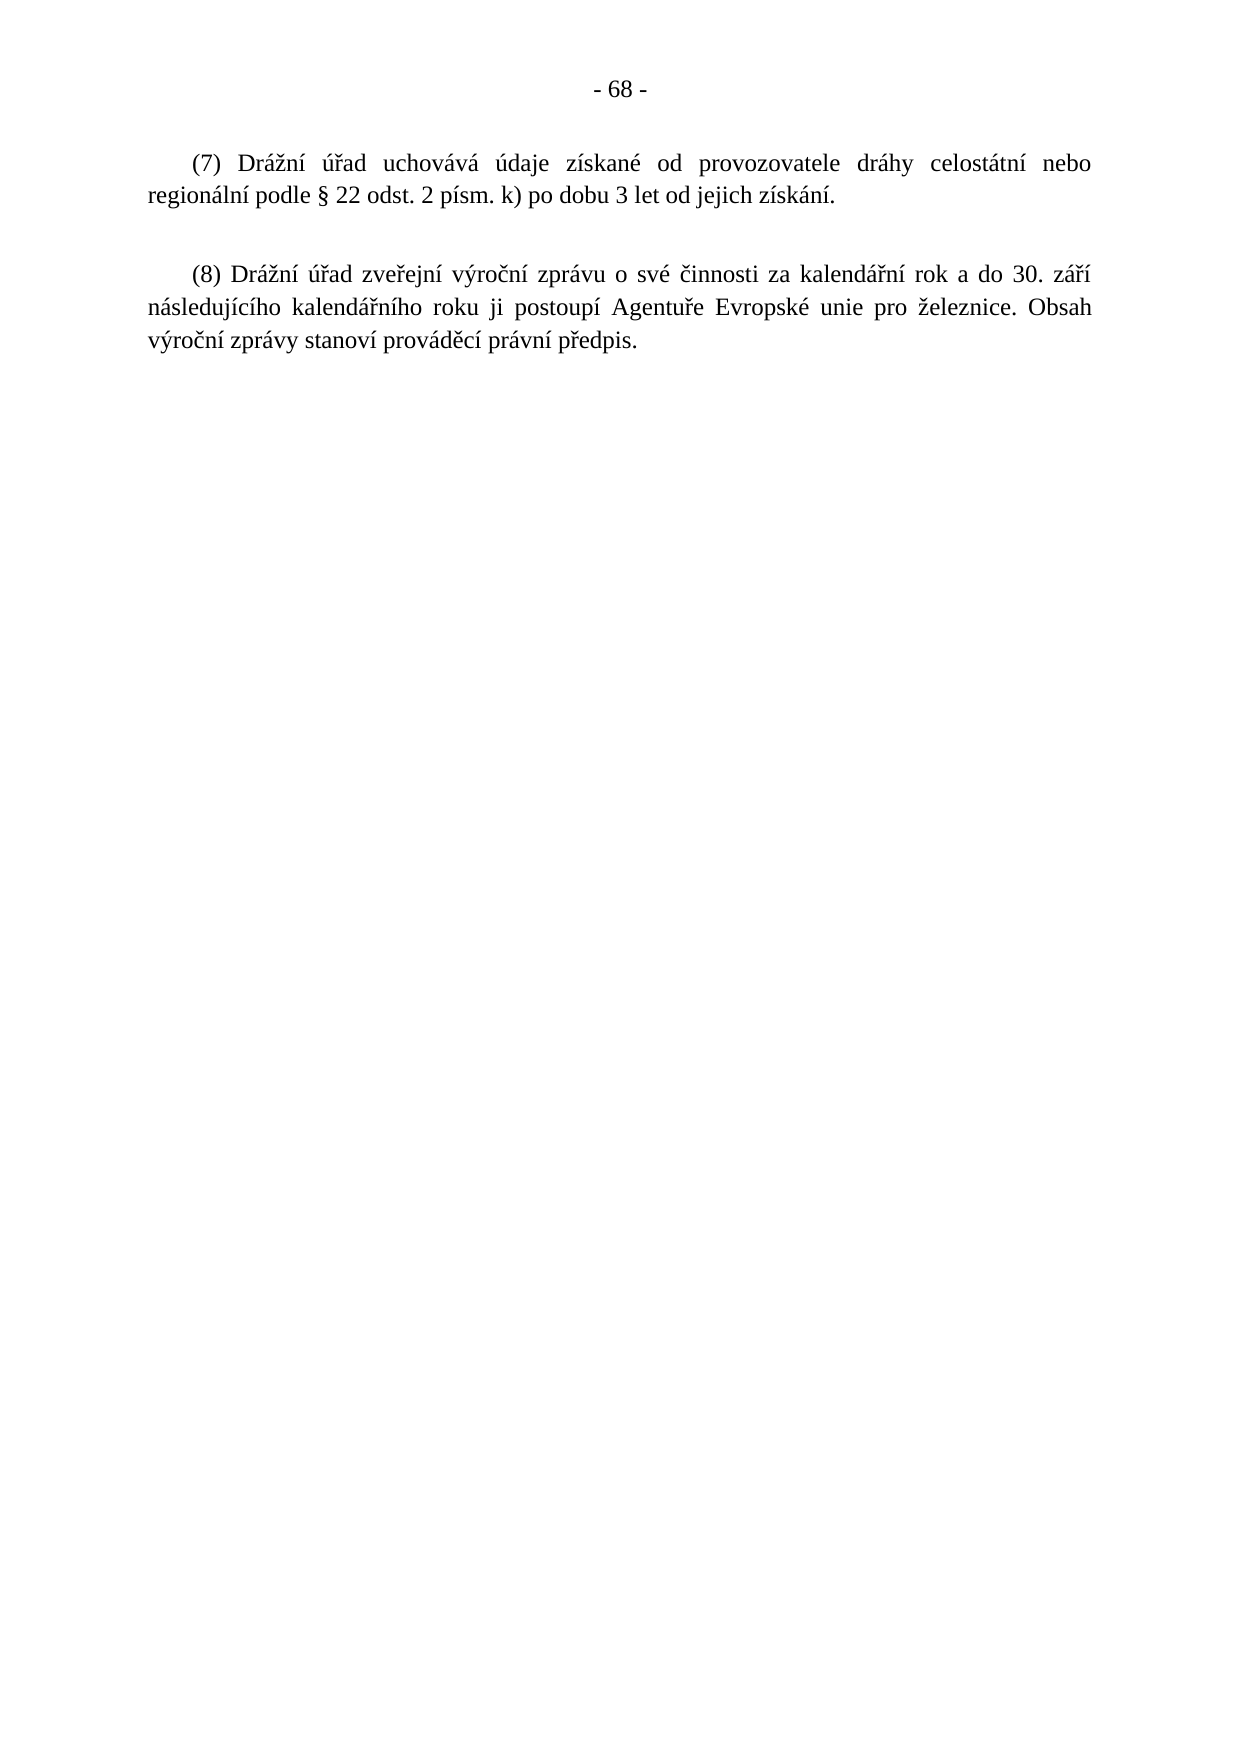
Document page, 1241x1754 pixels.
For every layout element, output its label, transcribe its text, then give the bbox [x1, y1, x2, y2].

text (7) Drážní úřad uchovává údaje získané od provozovatele dráhy celostátní nebo regionální podle § 22 odst. 2 písm. k) po dobu 3 let od jejich získání. [148, 148, 1093, 209]
text (8) Drážní úřad zveřejní výroční zprávu o své činnosti za kalendářní rok a do 30. září následujícího kalendářního roku ji postoupí Agentuře Evropské unie pro železnice. Obsah výroční zprávy stanoví prováděcí právní předpis. [148, 259, 1093, 354]
